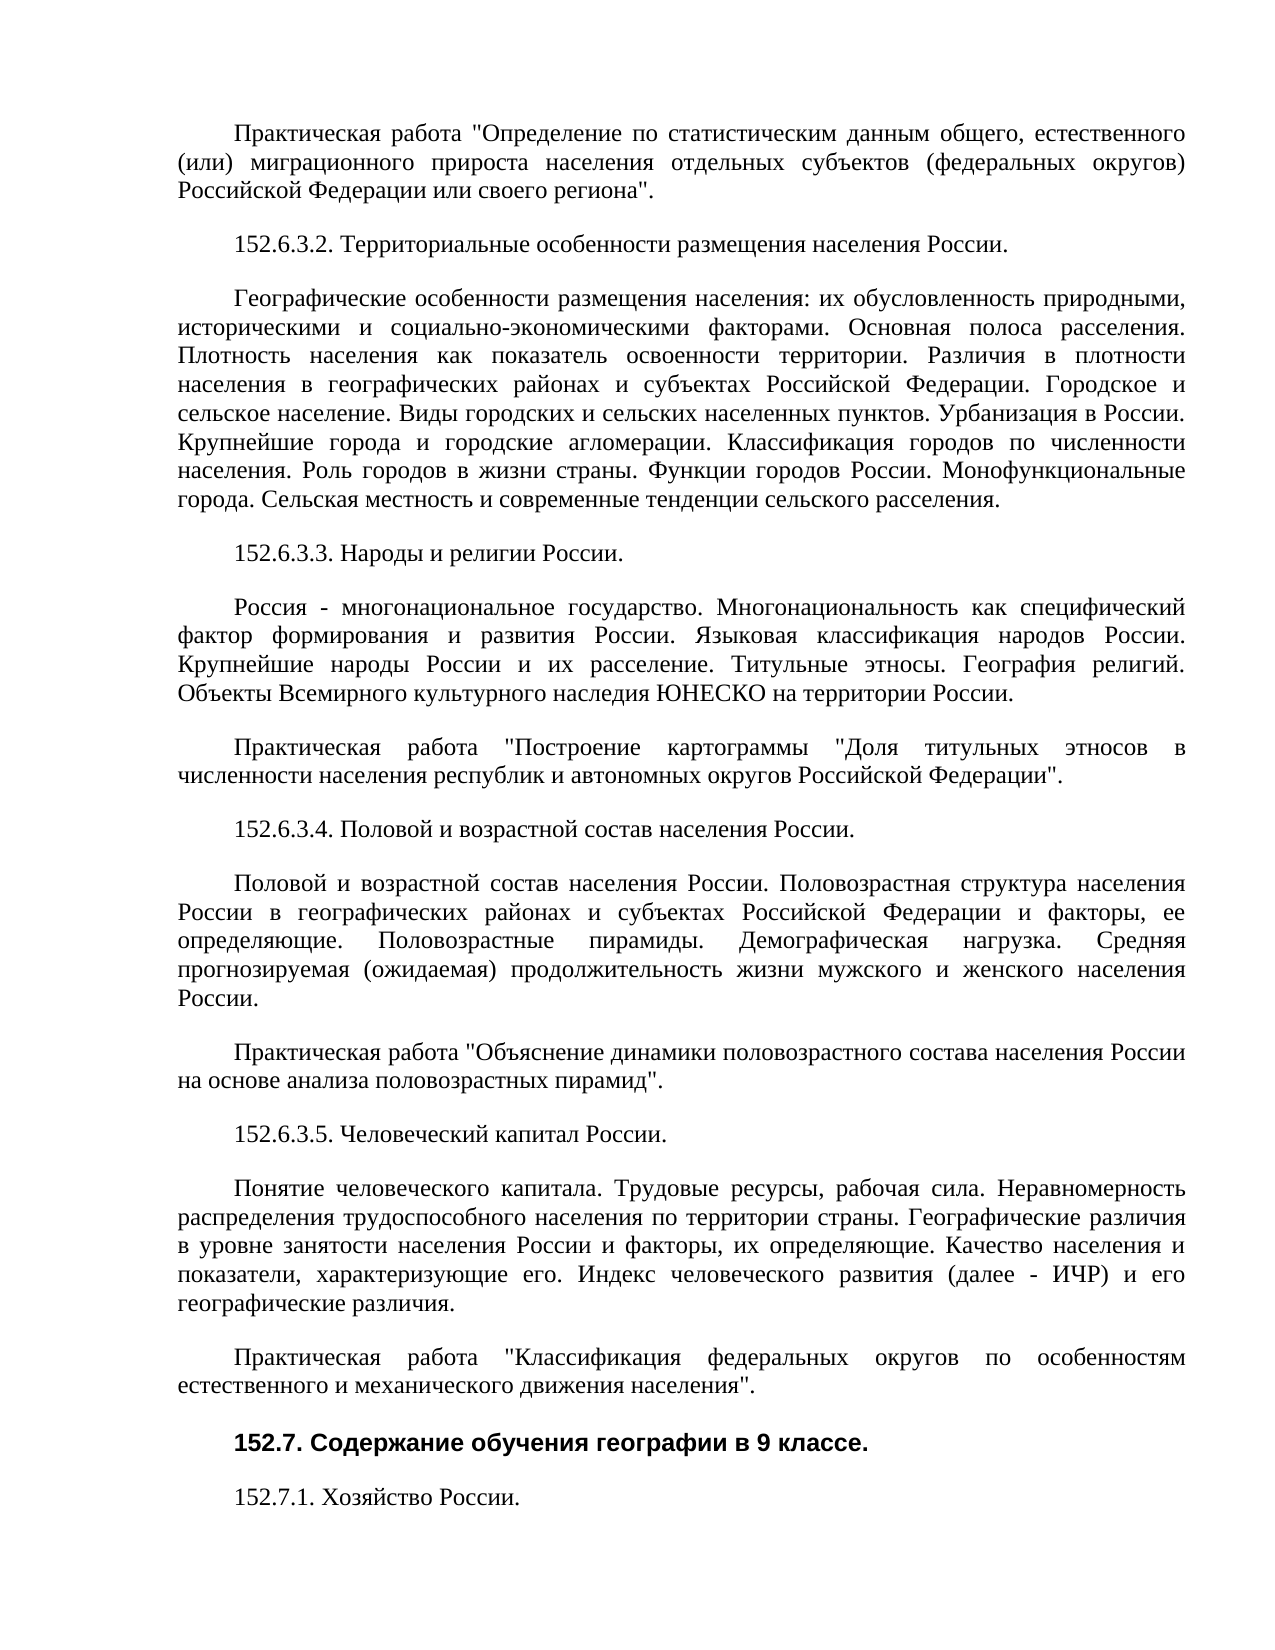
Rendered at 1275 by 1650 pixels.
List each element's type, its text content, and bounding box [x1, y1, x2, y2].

text Практическая работа "Определение по статистическим данным общего, естественного (или) миграционного прироста населения отдельных субъектов (федеральных округов) Российской Федерации или своего региона". [177, 118, 1186, 204]
text Практическая работа "Объяснение динамики половозрастного состава населения России на основе анализа половозрастных пирамид". [177, 1037, 1186, 1094]
text Практическая работа "Классификация федеральных округов по особенностям естественного и механического движения населения". [177, 1342, 1186, 1399]
text Понятие человеческого капитала. Трудовые ресурсы, рабочая сила. Неравномерность распределения трудоспособного населения по территории страны. Географические различия в уровне занятости населения России и факторы, их определяющие. Качество населения и показатели, характеризующие его. Индекс человеческого развития (далее - ИЧР) и его географические различия. [177, 1173, 1186, 1317]
text 152.6.3.4. Половой и возрастной состав населения России. [177, 814, 1186, 843]
text Россия - многонациональное государство. Многонациональность как специфический фактор формирования и развития России. Языковая классификация народов России. Крупнейшие народы России и их расселение. Титульные этносы. География религий. Объекты Всемирного культурного наследия ЮНЕСКО на территории России. [177, 592, 1186, 707]
text 152.7. Содержание обучения географии в 9 классе. [177, 1428, 1186, 1457]
text 152.6.3.3. Народы и религии России. [177, 538, 1186, 567]
text 152.6.3.5. Человеческий капитал России. [177, 1119, 1186, 1148]
text 152.7.1. Хозяйство России. [177, 1482, 1186, 1511]
text 152.6.3.2. Территориальные особенности размещения населения России. [177, 229, 1186, 258]
text Практическая работа "Построение картограммы "Доля титульных этносов в численности населения республик и автономных округов Российской Федерации". [177, 732, 1186, 789]
text Географические особенности размещения населения: их обусловленность природными, историческими и социально-экономическими факторами. Основная полоса расселения. Плотность населения как показатель освоенности территории. Различия в плотности населения в географических районах и субъектах Российской Федерации. Городское и сельское население. Виды городских и сельских населенных пунктов. Урбанизация в России. Крупнейшие города и городские агломерации. Классификация городов по численности населения. Роль городов в жизни страны. Функции городов России. Монофункциональные города. Сельская местность и современные тенденции сельского расселения. [177, 283, 1186, 513]
text Половой и возрастной состав населения России. Половозрастная структура населения России в географических районах и субъектах Российской Федерации и факторы, ее определяющие. Половозрастные пирамиды. Демографическая нагрузка. Средняя прогнозируемая (ожидаемая) продолжительность жизни мужского и женского населения России. [177, 868, 1186, 1012]
